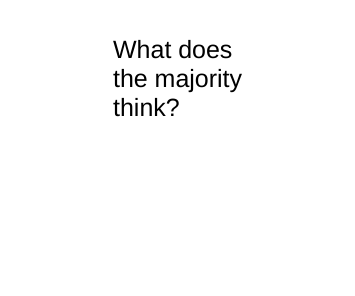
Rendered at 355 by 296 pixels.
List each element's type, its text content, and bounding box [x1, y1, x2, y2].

text What does the majority think? [113, 35, 242, 122]
